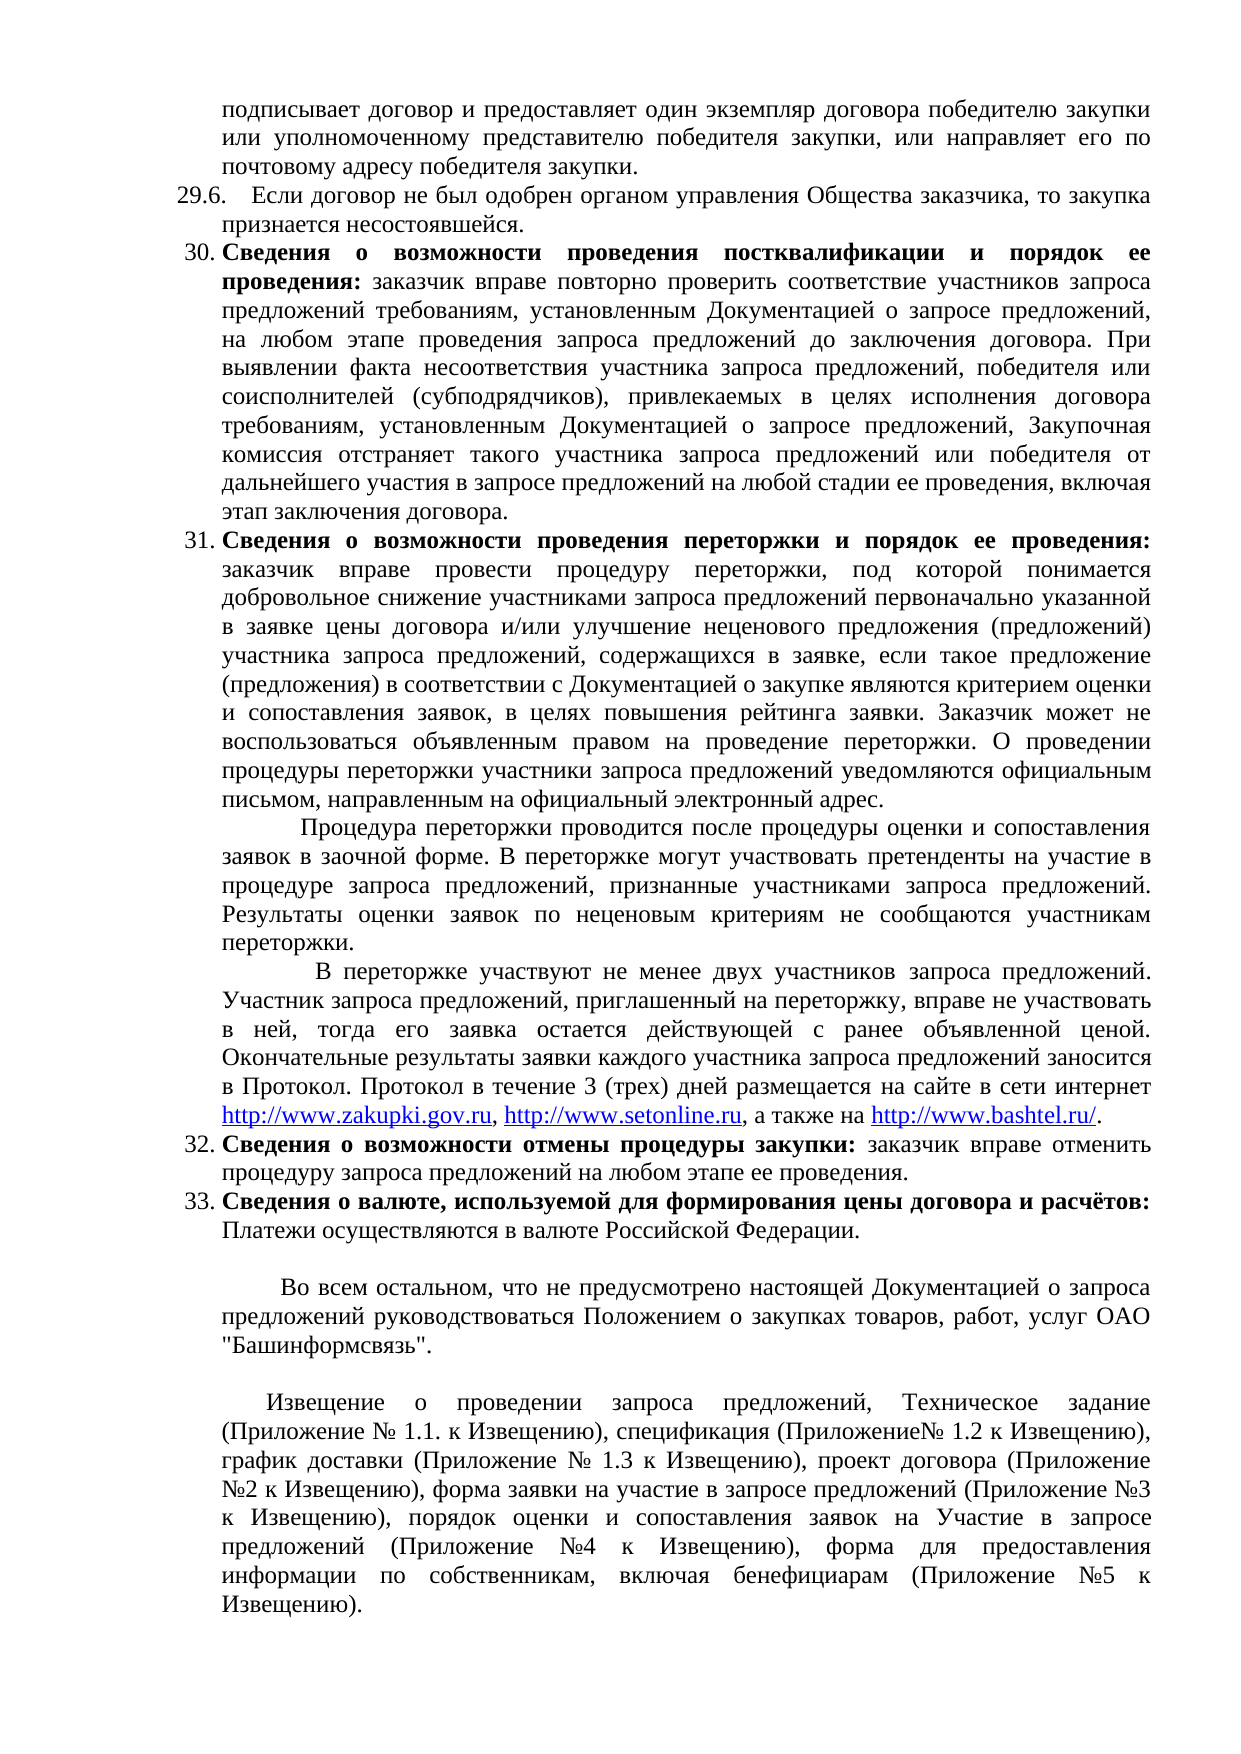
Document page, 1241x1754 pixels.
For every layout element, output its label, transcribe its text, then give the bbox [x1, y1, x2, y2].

list Если договор не был одобрен органом управления Общества заказчика, то закупка признается несостоявшейся. [177, 180, 1152, 237]
list Сведения о возможности проведения переторжки и порядок ее проведения: заказчик вправе провести процедуру переторжки, под которой понимается добровольное снижение участниками запроса предложений первоначально указанной в заявке цены договора и/или улучшение неценового предложения (предложений) участника запроса предложений, содержащихся в заявке, если такое предложение (предложения) в соответствии с Документацией о закупке являются критерием оценки и сопоставления заявок, в целях повышения рейтинга заявки. Заказчик может не воспользоваться объявленным правом на проведение переторжки. О проведении процедуры переторжки участники запроса предложений уведомляются официальным письмом, направленным на официальный электронный адрес. [184, 525, 1152, 812]
list Сведения о возможности отмены процедуры закупки: заказчик вправе отменить процедуру запроса предложений на любом этапе ее проведения. [184, 1129, 1152, 1186]
list Сведения о возможности проведения постквалификации и порядок ее проведения: заказчик вправе повторно проверить соответствие участников запроса предложений требованиям, установленным Документацией о запросе предложений, на любом этапе проведения запроса предложений до заключения договора. При выявлении факта несоответствия участника запроса предложений, победителя или соисполнителей (субподрядчиков), привлекаемых в целях исполнения договора требованиям, установленным Документацией о запросе предложений, Закупочная комиссия отстраняет такого участника запроса предложений или победителя от дальнейшего участия в запросе предложений на любой стадии ее проведения, включая этап заключения договора. [184, 237, 1152, 525]
text В переторжке участвуют не менее двух участников запроса предложений. Участник запроса предложений, приглашенный на переторжку, вправе не участвовать в ней, тогда его заявка остается действующей с ранее объявленной ценой. Окончательные результаты заявки каждого участника запроса предложений заносится в Протокол. Протокол в течение 3 (трех) дней размещается на сайте в сети интернет http://www.zakupki.gov.ru, http://www.setonline.ru, а также на http://www.bashtel.ru/. [222, 956, 1152, 1129]
text Во всем остальном, что не предусмотрено настоящей Документацией о запроса предложений руководствоваться Положением о закупках товаров, работ, услуг ОАО "Башинформсвязь". [221, 1272, 1152, 1359]
text Процедура переторжки проводится после процедуры оценки и сопоставления заявок в заочной форме. В переторжке могут участвовать претенденты на участие в процедуре запроса предложений, признанные участниками запроса предложений. Результаты оценки заявок по неценовым критериям не сообщаются участникам переторжки. [222, 812, 1152, 956]
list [177, 94, 1152, 180]
text Извещение о проведении запроса предложений, Техническое задание (Приложение № 1.1. к Извещению), спецификация (Приложение№ 1.2 к Извещению), график доставки (Приложение № 1.3 к Извещению), проект договора (Приложение №2 к Извещению), форма заявки на участие в запросе предложений (Приложение №3 к Извещению), порядок оценки и сопоставления заявок на Участие в запросе предложений (Приложение №4 к Извещению), форма для предоставления информации по собственникам, включая бенефициарам (Приложение №5 к Извещению). [221, 1387, 1152, 1617]
list Сведения о валюте, используемой для формирования цены договора и расчётов: Платежи осуществляются в валюте Российской Федерации. [184, 1186, 1152, 1244]
